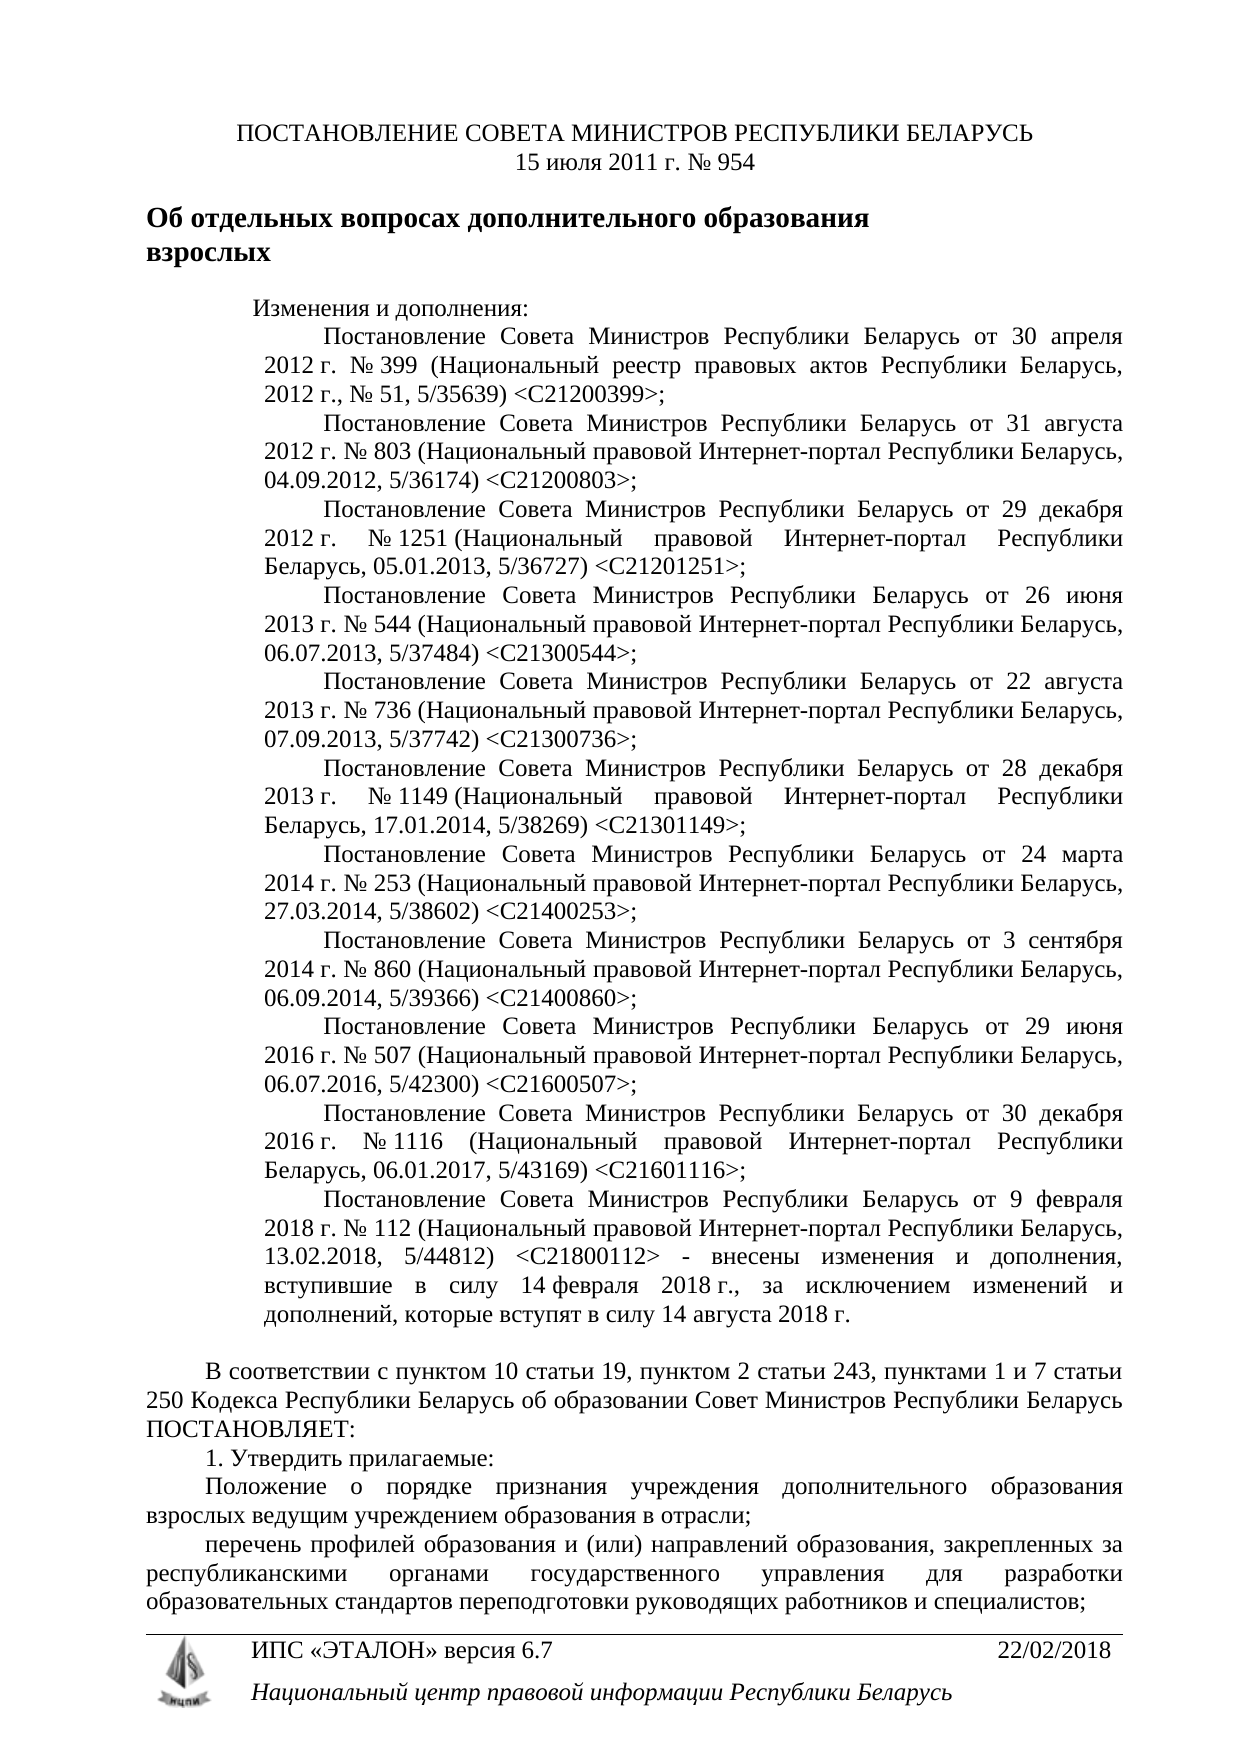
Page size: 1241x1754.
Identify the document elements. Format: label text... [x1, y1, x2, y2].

text ПОСТАНОВЛЕНИЕ СОВЕТА МИНИСТРОВ РЕСПУБЛИКИ БЕЛАРУСЬ [146, 118, 1123, 147]
text Постановление Совета Министров Республики Беларусь от 24 марта 2014 г. № 253 (Национальный правовой Интернет-портал Республики Беларусь, 27.03.2014, 5/38602) <C21400253>; [264, 839, 1123, 925]
text Постановление Совета Министров Республики Беларусь от 29 июня 2016 г. № 507 (Национальный правовой Интернет-портал Республики Беларусь, 06.07.2016, 5/42300) <C21600507>; [264, 1011, 1123, 1098]
text Постановление Совета Министров Республики Беларусь от 3 сентября 2014 г. № 860 (Национальный правовой Интернет-портал Республики Беларусь, 06.09.2014, 5/39366) <C21400860>; [264, 925, 1123, 1011]
text перечень профилей образования и (или) направлений образования, закрепленных за республиканскими органами государственного управления для разработки образовательных стандартов переподготовки руководящих работников и специалистов; [146, 1529, 1123, 1615]
text 15 июля 2011 г. № 954 [146, 147, 1123, 176]
text Положение о порядке признания учреждения дополнительного образования взрослых ведущим учреждением образования в отрасли; [146, 1471, 1123, 1529]
text Постановление Совета Министров Республики Беларусь от 22 августа 2013 г. № 736 (Национальный правовой Интернет-портал Республики Беларусь, 07.09.2013, 5/37742) <C21300736>; [264, 666, 1123, 753]
text Постановление Совета Министров Республики Беларусь от 30 декабря 2016 г. № 1116 (Национальный правовой Интернет-портал Республики Беларусь, 06.01.2017, 5/43169) <C21601116>; [264, 1098, 1123, 1184]
text Постановление Совета Министров Республики Беларусь от 28 декабря 2013 г. № 1149 (Национальный правовой Интернет-портал Республики Беларусь, 17.01.2014, 5/38269) <C21301149>; [264, 753, 1123, 839]
text Постановление Совета Министров Республики Беларусь от 30 апреля 2012 г. № 399 (Национальный реестр правовых актов Республики Беларусь, 2012 г., № 51, 5/35639) <C21200399>; [264, 321, 1123, 408]
text Постановление Совета Министров Республики Беларусь от 29 декабря 2012 г. № 1251 (Национальный правовой Интернет-портал Республики Беларусь, 05.01.2013, 5/36727) <C21201251>; [264, 494, 1123, 580]
text Постановление Совета Министров Республики Беларусь от 26 июня 2013 г. № 544 (Национальный правовой Интернет-портал Республики Беларусь, 06.07.2013, 5/37484) <C21300544>; [264, 580, 1123, 666]
text Постановление Совета Министров Республики Беларусь от 31 августа 2012 г. № 803 (Национальный правовой Интернет-портал Республики Беларусь, 04.09.2012, 5/36174) <C21200803>; [264, 408, 1123, 494]
title Об отдельных вопросах дополнительного образования взрослых [146, 201, 887, 268]
text Изменения и дополнения: [252, 293, 1123, 321]
text Постановление Совета Министров Республики Беларусь от 9 февраля 2018 г. № 112 (Национальный правовой Интернет-портал Республики Беларусь, 13.02.2018, 5/44812) <C21800112> - внесены изменения и дополнения, вступившие в силу 14 февраля 2018 г., за исключением изменений и дополнений, которые вступят в силу 14 августа 2018 г. [264, 1184, 1123, 1328]
text В соответствии с пунктом 10 статьи 19, пунктом 2 статьи 243, пунктами 1 и 7 статьи 250 Кодекса Республики Беларусь об образовании Совет Министров Республики Беларусь ПОСТАНОВЛЯЕТ: [146, 1356, 1123, 1443]
picture [157, 1635, 212, 1708]
text 1. Утвердить прилагаемые: [146, 1443, 1123, 1471]
